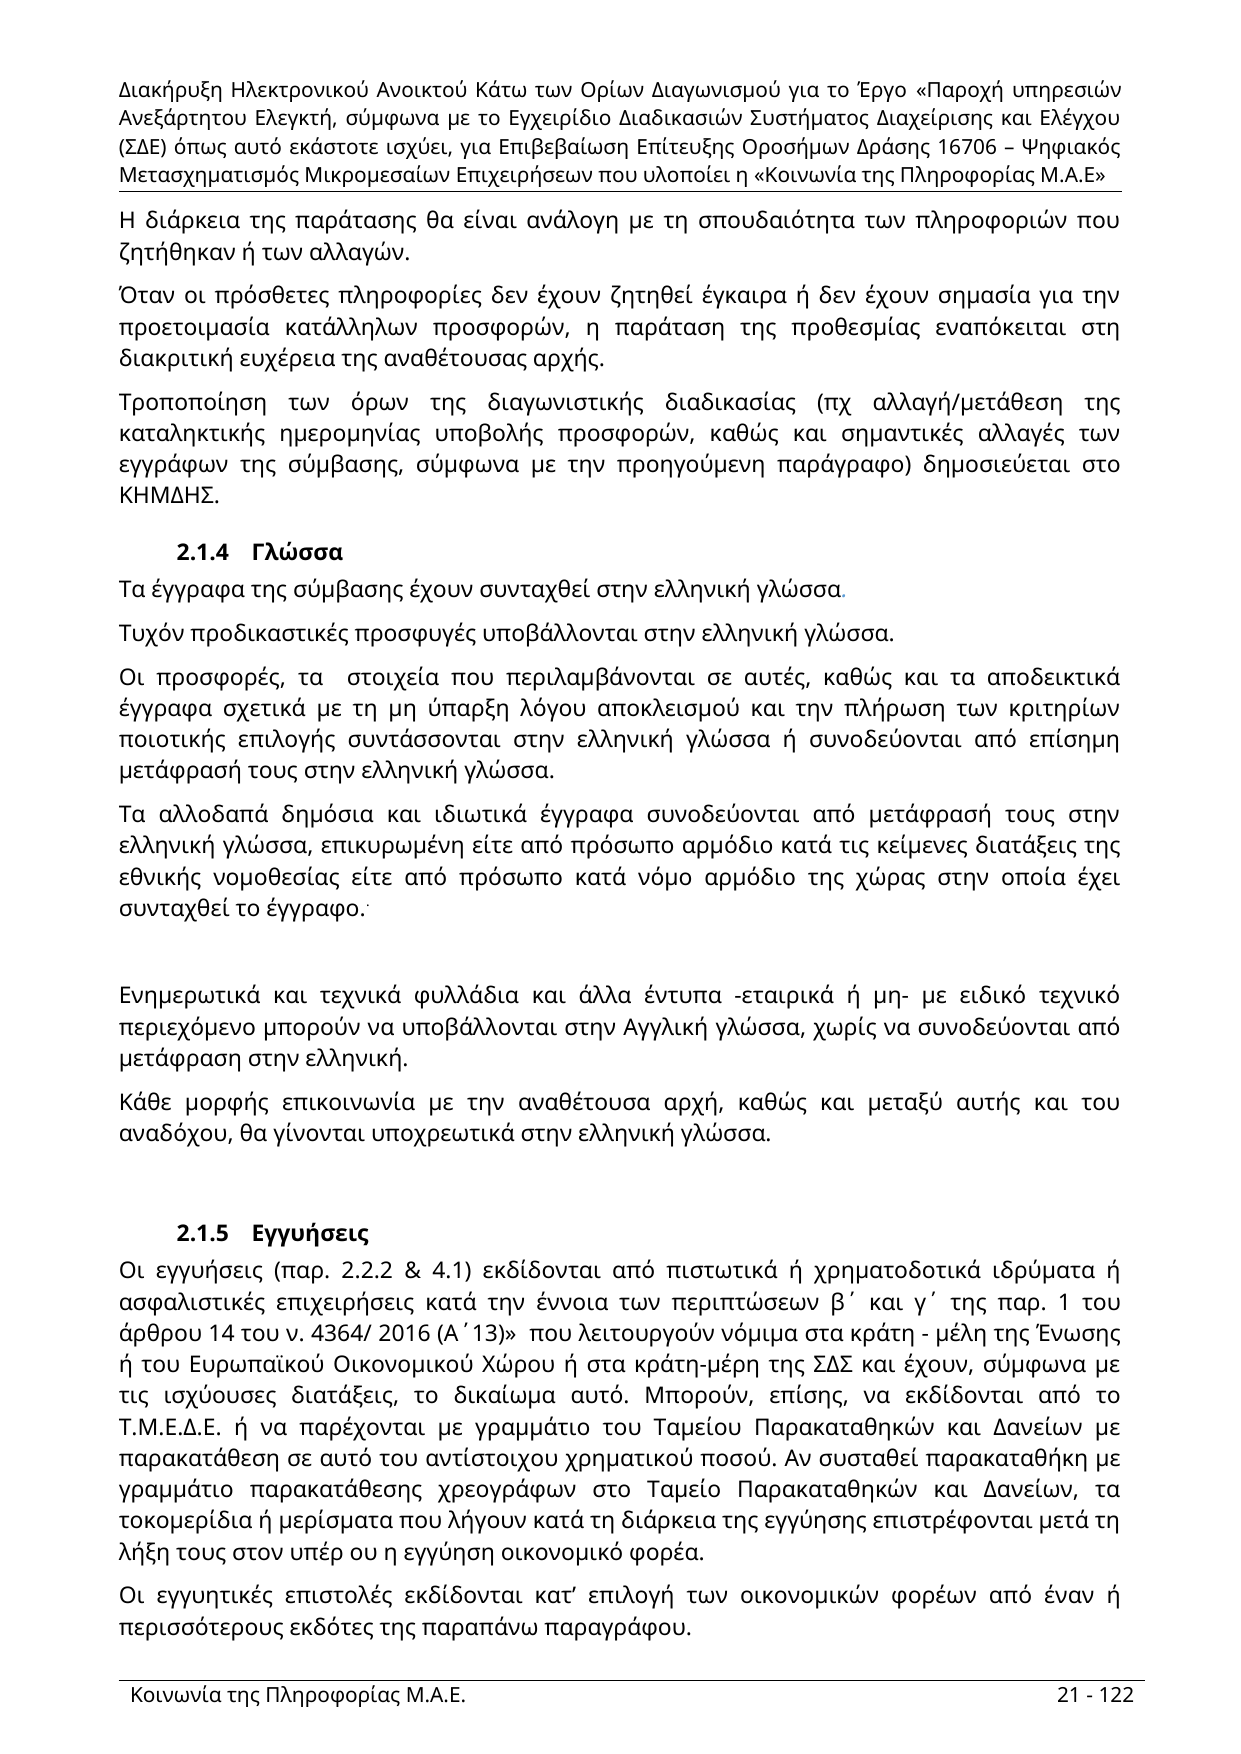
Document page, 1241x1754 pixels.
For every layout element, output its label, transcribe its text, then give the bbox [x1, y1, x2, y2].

subtitle Εγγυήσεις [176, 1217, 1122, 1248]
text Ενημερωτικά και τεχνικά φυλλάδια και άλλα έντυπα -εταιρικά ή μη- με ειδικό τεχνικό περιεχόμενο μπορούν να υποβάλλονται στην Αγγλική γλώσσα, χωρίς να συνοδεύονται από μετάφραση στην ελληνική. [118, 979, 1122, 1073]
text Τυχόν προδικαστικές προσφυγές υποβάλλονται στην ελληνική γλώσσα. [118, 617, 1122, 648]
subtitle Γλώσσα [176, 536, 1122, 567]
text Οι εγγυητικές επιστολές εκδίδονται κατ’ επιλογή των οικονομικών φορέων από έναν ή περισσότερους εκδότες της παραπάνω παραγράφου. [118, 1579, 1122, 1642]
text Τα αλλοδαπά δημόσια και ιδιωτικά έγγραφα συνοδεύονται από μετάφρασή τους στην ελληνική γλώσσα, επικυρωμένη είτε από πρόσωπο αρμόδιο κατά τις κείμενες διατάξεις της εθνικής νομοθεσίας είτε από πρόσωπο κατά νόμο αρμόδιο της χώρας στην οποία έχει συνταχθεί το έγγραφο.. [118, 798, 1122, 923]
text Οι εγγυήσεις (παρ. 2.2.2 & 4.1) εκδίδονται από πιστωτικά ή χρηματοδοτικά ιδρύματα ή ασφαλιστικές επιχειρήσεις κατά την έννοια των περιπτώσεων β΄ και γ΄ της παρ. 1 του άρθρου 14 του ν. 4364/ 2016 (Α΄13)» που λειτουργούν νόμιμα στα κράτη - μέλη της Ένωσης ή του Ευρωπαϊκού Οικονομικού Χώρου ή στα κράτη-μέρη της ΣΔΣ και έχουν, σύμφωνα με τις ισχύουσες διατάξεις, το δικαίωμα αυτό. Μπορούν, επίσης, να εκδίδονται από το Τ.Μ.Ε.Δ.Ε. ή να παρέχονται με γραμμάτιο του Ταμείου Παρακαταθηκών και Δανείων με παρακατάθεση σε αυτό του αντίστοιχου χρηματικού ποσού. Αν συσταθεί παρακαταθήκη με γραμμάτιο παρακατάθεσης χρεογράφων στο Ταμείο Παρακαταθηκών και Δανείων, τα τοκομερίδια ή μερίσματα που λήγουν κατά τη διάρκεια της εγγύησης επιστρέφονται μετά τη λήξη τους στον υπέρ ου η εγγύηση οικονομικό φορέα. [118, 1254, 1122, 1567]
text Τα έγγραφα της σύμβασης έχουν συνταχθεί στην ελληνική γλώσσα. [118, 573, 1122, 604]
text Η διάρκεια της παράτασης θα είναι ανάλογη με τη σπουδαιότητα των πληροφοριών που ζητήθηκαν ή των αλλαγών. [118, 204, 1122, 267]
text Οι προσφορές, τα στοιχεία που περιλαμβάνονται σε αυτές, καθώς και τα αποδεικτικά έγγραφα σχετικά με τη μη ύπαρξη λόγου αποκλεισμού και την πλήρωση των κριτηρίων ποιοτικής επιλογής συντάσσονται στην ελληνική γλώσσα ή συνοδεύονται από επίσημη μετάφρασή τους στην ελληνική γλώσσα. [118, 661, 1122, 786]
text Όταν οι πρόσθετες πληροφορίες δεν έχουν ζητηθεί έγκαιρα ή δεν έχουν σημασία για την προετοιμασία κατάλληλων προσφορών, η παράταση της προθεσμίας εναπόκειται στη διακριτική ευχέρεια της αναθέτουσας αρχής. [118, 279, 1122, 373]
text Τροποποίηση των όρων της διαγωνιστικής διαδικασίας (πχ αλλαγή/μετάθεση της καταληκτικής ημερομηνίας υποβολής προσφορών, καθώς και σημαντικές αλλαγές των εγγράφων της σύμβασης, σύμφωνα με την προηγούμενη παράγραφο) δημοσιεύεται στο ΚΗΜΔΗΣ. [118, 386, 1122, 511]
text Κάθε μορφής επικοινωνία με την αναθέτουσα αρχή, καθώς και μεταξύ αυτής και του αναδόχου, θα γίνονται υποχρεωτικά στην ελληνική γλώσσα. [118, 1086, 1122, 1148]
